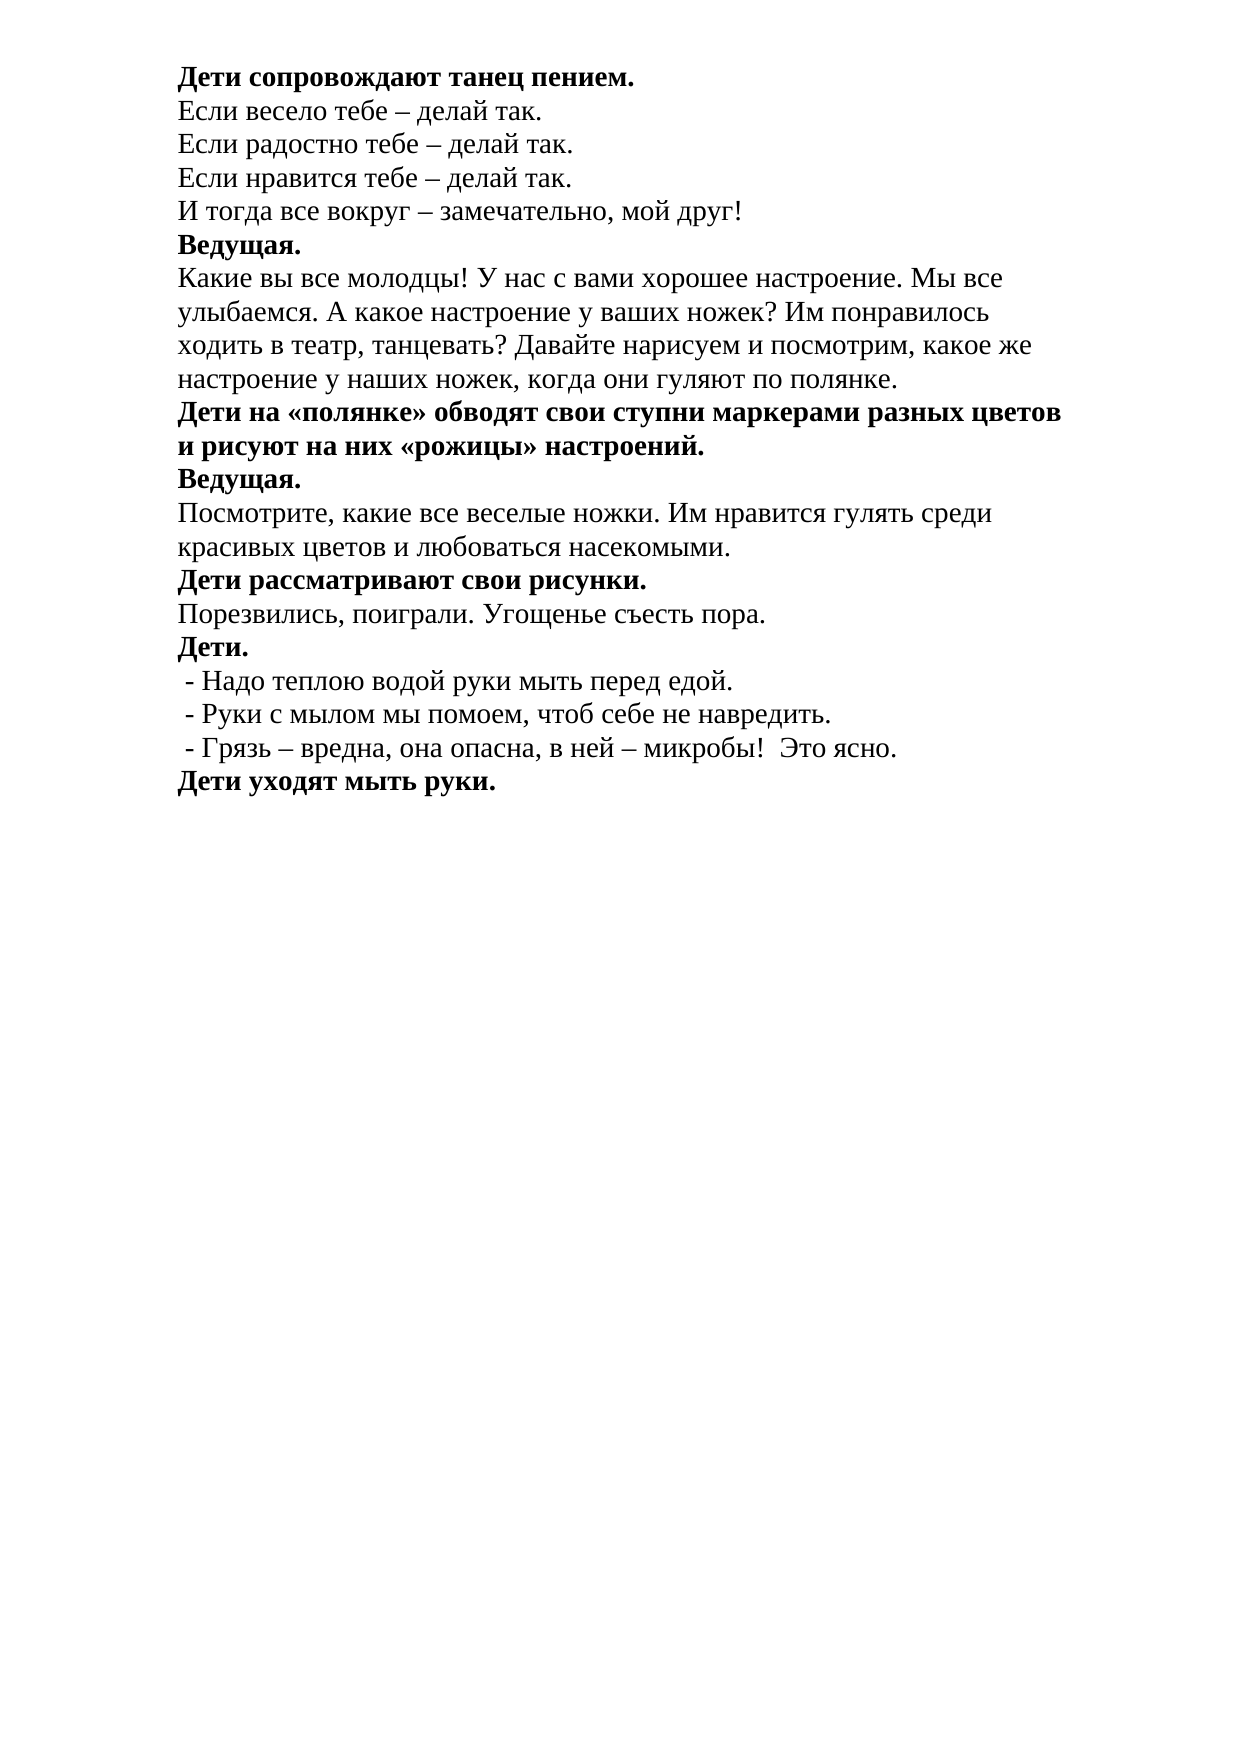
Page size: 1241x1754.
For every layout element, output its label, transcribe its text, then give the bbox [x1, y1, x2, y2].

text - Грязь – вредна, она опасна, в ней – микробы! Это ясно. [177, 730, 1063, 763]
text Если нравится тебе – делай так. [177, 160, 1063, 193]
text - Надо теплою водой руки мыть перед едой. [177, 663, 1063, 696]
text Дети на «полянке» обводят свои ступни маркерами разных цветов и рисуют на них «рожицы» настроений. [177, 394, 1063, 462]
text Ведущая. [177, 462, 1063, 495]
text Дети рассматривают свои рисунки. [177, 562, 1063, 596]
text Дети. [177, 629, 1063, 663]
text Если радостно тебе – делай так. [177, 126, 1063, 160]
text Посмотрите, какие все веселые ножки. Им нравится гулять среди красивых цветов и любоваться насекомыми. [177, 495, 1063, 562]
text Какие вы все молодцы! У нас с вами хорошее настроение. Мы все улыбаемся. А какое настроение у ваших ножек? Им понравилось ходить в театр, танцевать? Давайте нарисуем и посмотрим, какое же настроение у наших ножек, когда они гуляют по полянке. [177, 260, 1063, 394]
text Если весело тебе – делай так. [177, 93, 1063, 126]
text Ведущая. [177, 227, 1063, 260]
text Дети уходят мыть руки. [177, 763, 1063, 797]
text Порезвились, поиграли. Угощенье съесть пора. [177, 596, 1063, 629]
text Дети сопровождают танец пением. [177, 59, 1063, 93]
text И тогда все вокруг – замечательно, мой друг! [177, 193, 1063, 227]
text - Руки с мылом мы помоем, чтоб себе не навредить. [177, 696, 1063, 730]
